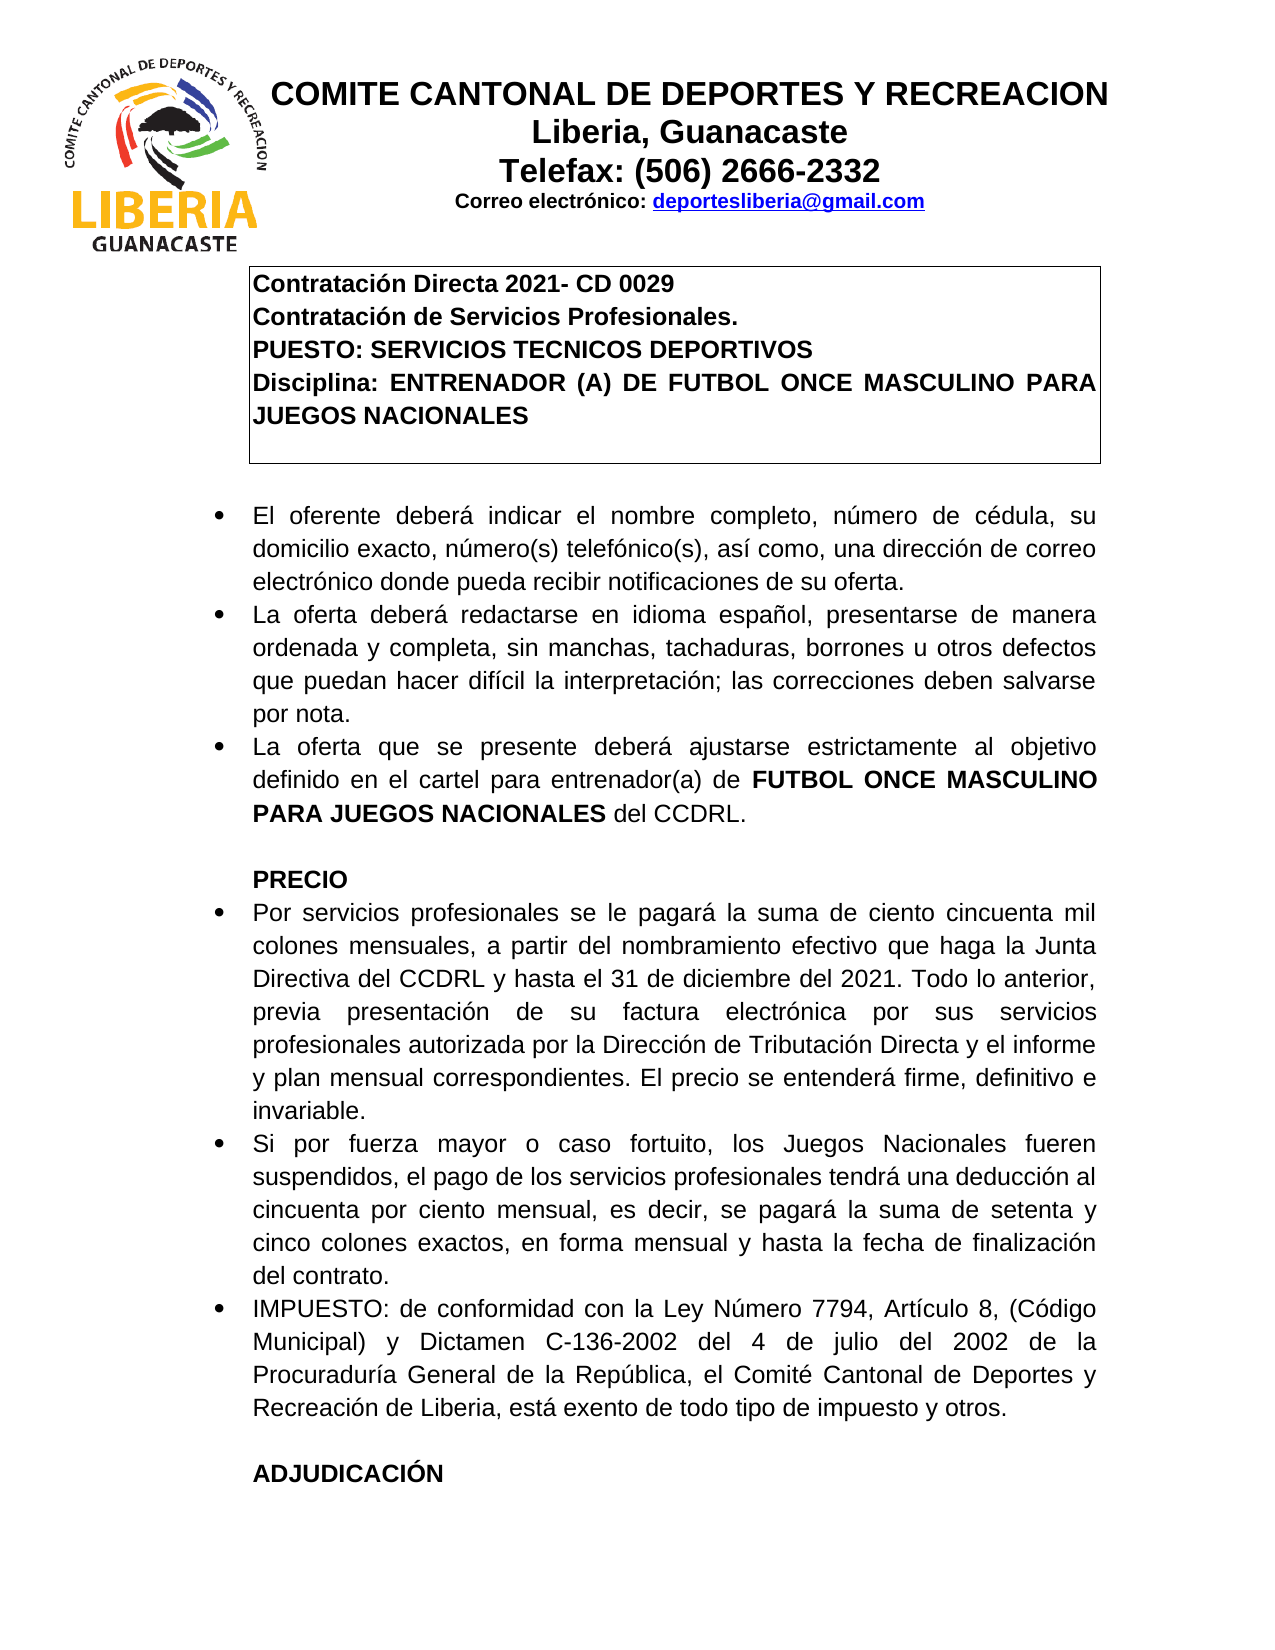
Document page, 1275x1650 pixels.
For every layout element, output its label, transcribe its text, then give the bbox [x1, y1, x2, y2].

list La oferta que se presente deberá ajustarse estrictamente al objetivo definido en el cartel para entrenador(a) de FUTBOL ONCE MASCULINO PARA JUEGOS NACIONALES del CCDRL. [215, 732, 1098, 827]
text Disciplina: ENTRENADOR (A) DE FUTBOL ONCE MASCULINO PARA JUEGOS NACIONALES [250, 365, 1100, 430]
picture [63, 50, 267, 251]
list Por servicios profesionales se le pagará la suma de ciento cincuenta mil colones mensuales, a partir del nombramiento efectivo que haga la Junta Directiva del CCDRL y hasta el 31 de diciembre del 2021. Todo lo anterior, previa presentación de su factura electrónica por sus servicios profesionales autorizada por la Dirección de Tributación Directa y el informe y plan mensual correspondientes. El precio se entenderá firme, definitivo e invariable. [215, 898, 1098, 1124]
text PRECIO [252, 864, 1098, 893]
list Si por fuerza mayor o caso fortuito, los Juegos Nacionales fueren suspendidos, el pago de los servicios profesionales tendrá una deducción al cincuenta por ciento mensual, es decir, se pagará la suma de setenta y cinco colones exactos, en forma mensual y hasta la fecha de finalización del contrato. [215, 1129, 1098, 1290]
text ADJUDICACIÓN [252, 1459, 1098, 1488]
list IMPUESTO: de conformidad con la Ley Número 7794, Artículo 8, (Código Municipal) y Dictamen C-136-2002 del 4 de julio del 2002 de la Procuraduría General de la República, el Comité Cantonal de Deportes y Recreación de Liberia, está exento de todo tipo de impuesto y otros. [215, 1294, 1098, 1422]
list La oferta deberá redactarse en idioma español, presentarse de manera ordenada y completa, sin manchas, tachaduras, borrones u otros defectos que puedan hacer difícil la interpretación; las correcciones deben salvarse por nota. [215, 600, 1098, 728]
list El oferente deberá indicar el nombre completo, número de cédula, su domicilio exacto, número(s) telefónico(s), así como, una dirección de correo electrónico donde pueda recibir notificaciones de su oferta. [215, 501, 1098, 596]
text Contratación de Servicios Profesionales. [250, 299, 1100, 331]
text PUESTO: SERVICIOS TECNICOS DEPORTIVOS [250, 332, 1100, 364]
text Contratación Directa 2021- CD 0029 [250, 267, 1100, 298]
